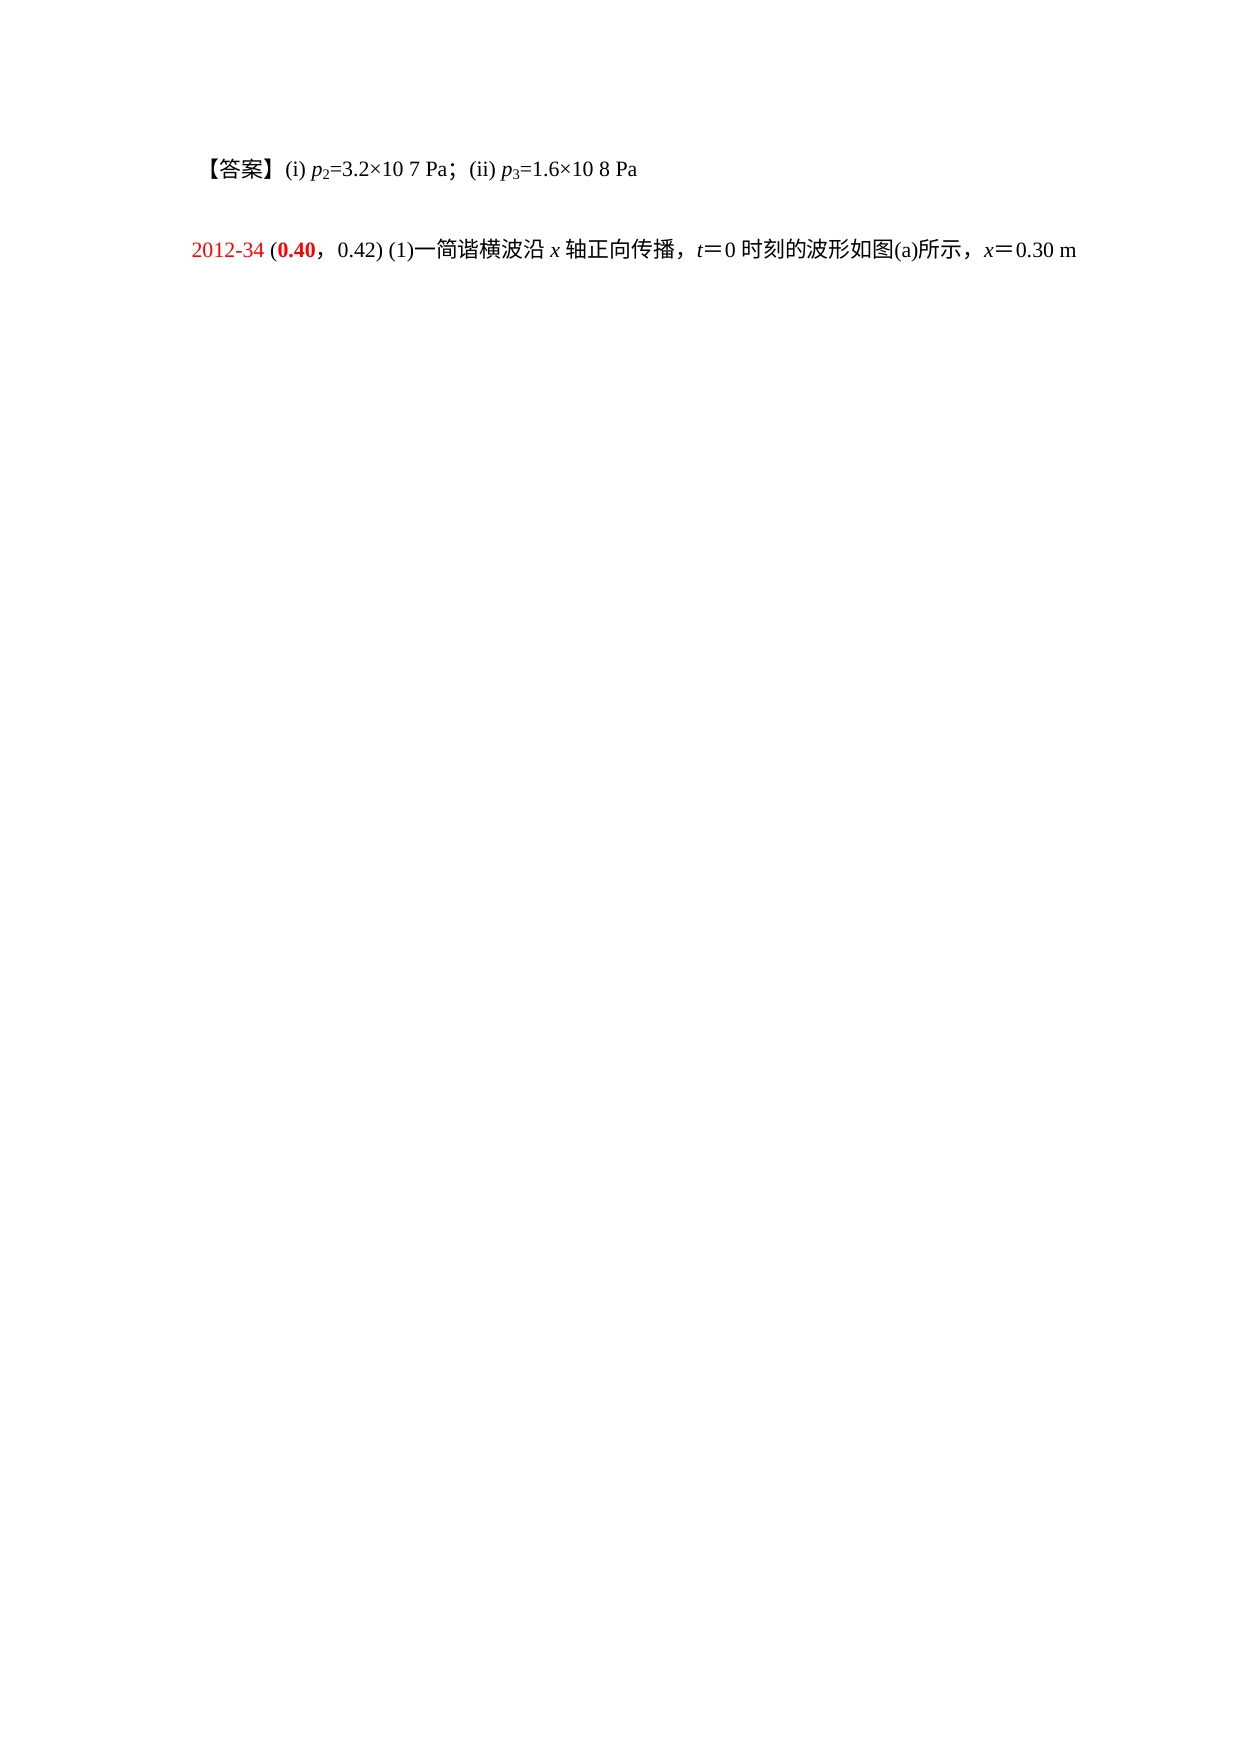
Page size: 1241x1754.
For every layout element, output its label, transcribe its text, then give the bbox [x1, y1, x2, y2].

text 2012-34 (0.40，0.42) (1)一简谐横波沿 x 轴正向传播，t＝0 时刻的波形如图(a)所示，x＝0.30 m [191, 232, 1119, 264]
text 【答案】(i) p2=3.2×10 7 Pa；(ii) p3=1.6×10 8 Pa [198, 152, 1119, 185]
